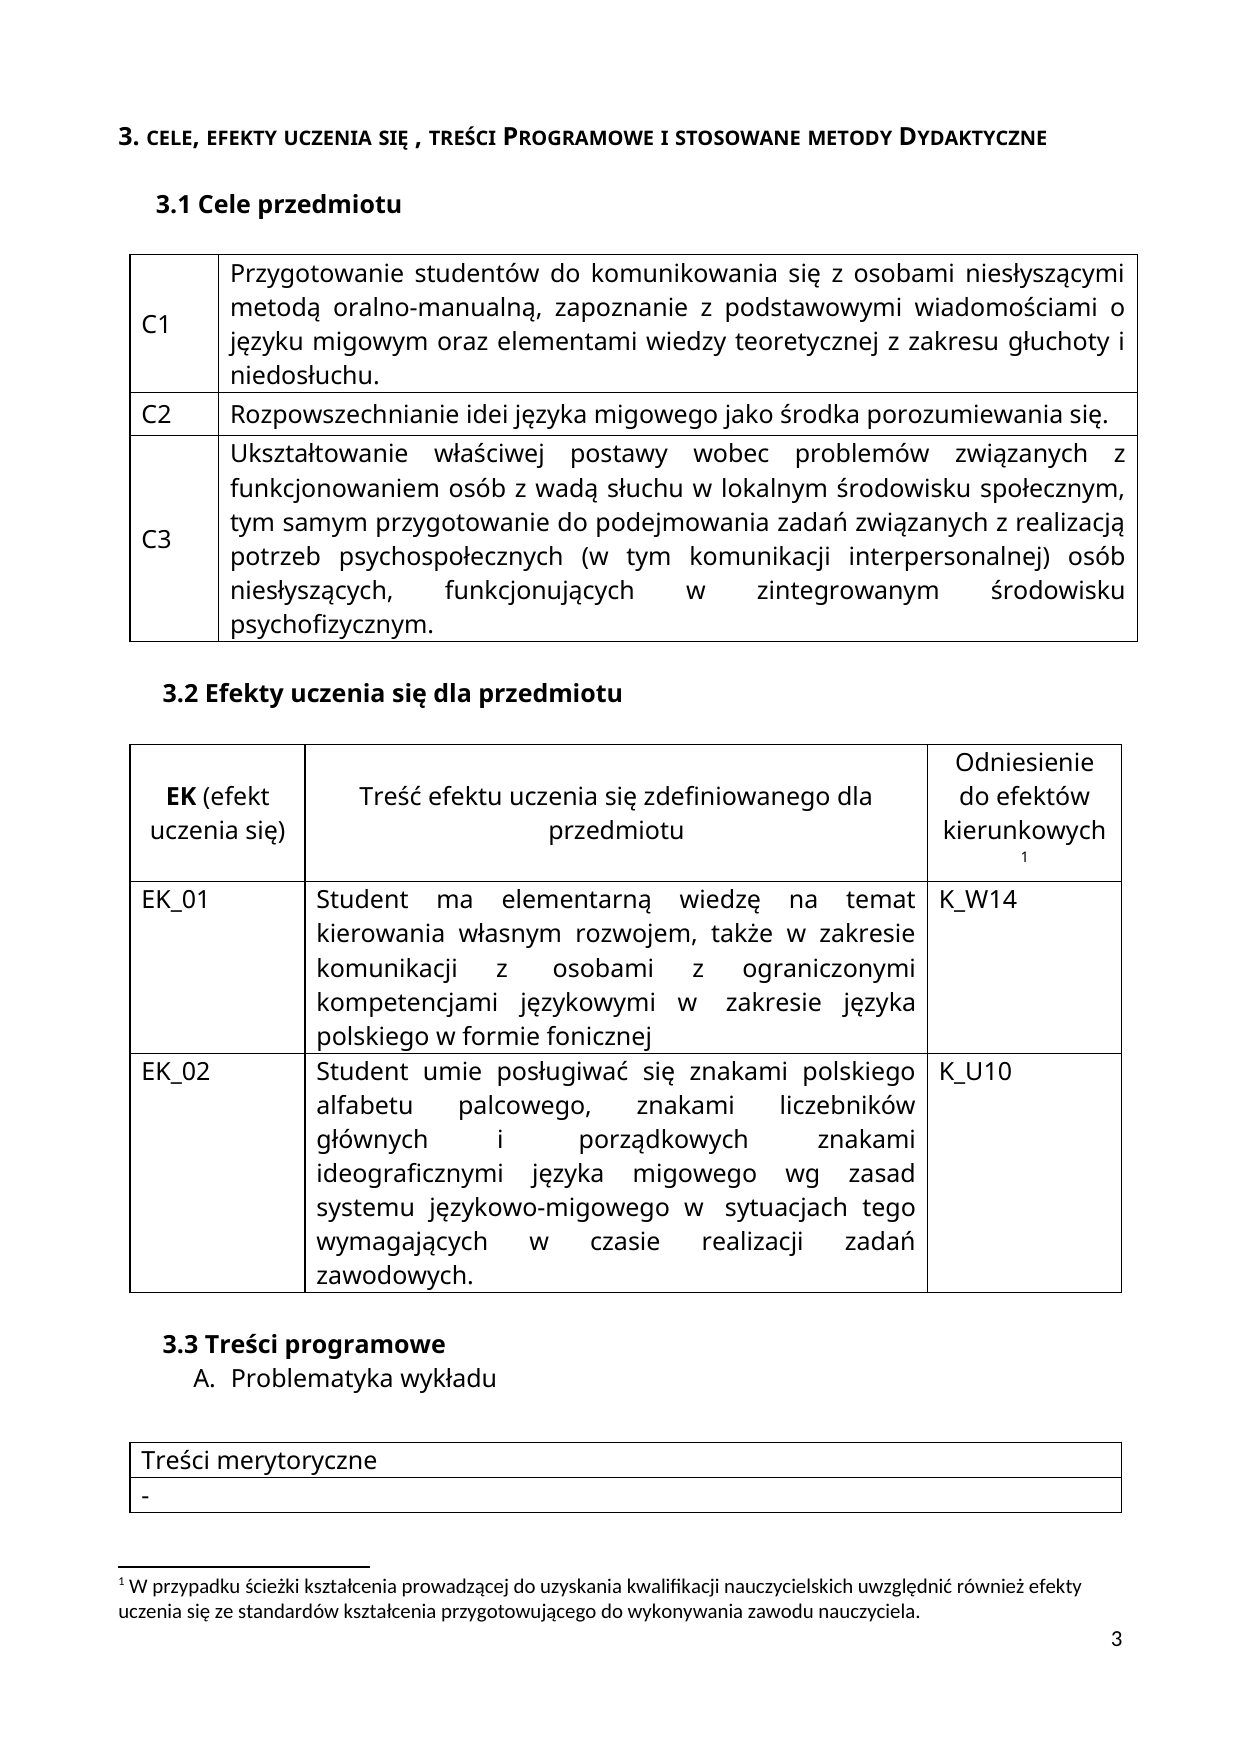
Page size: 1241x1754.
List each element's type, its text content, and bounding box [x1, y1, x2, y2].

text 3. cele, efekty uczenia się , treści Programowe i stosowane metody Dydaktyczne [118, 118, 1122, 152]
table_header C1 [131, 255, 218, 392]
table_cell Student umie posługiwać się znakami polskiego alfabetu palcowego, znakami liczebników głównych i porządkowych znakami ideograficznymi języka migowego wg zasad systemu językowo-migowego w sytuacjach tego wymagających w czasie realizacji zadań zawodowych. [306, 1054, 927, 1292]
table_cell - [131, 1478, 1121, 1512]
text 3.1 Cele przedmiotu [156, 186, 1122, 220]
table_cell Student ma elementarną wiedzę na temat kierowania własnym rozwojem, także w zakresie komunikacji z osobami z ograniczonymi kompetencjami językowymi w zakresie języka polskiego w formie fonicznej [306, 882, 927, 1052]
table_cell Ukształtowanie właściwej postawy wobec problemów związanych z funkcjonowaniem osób z wadą słuchu w lokalnym środowisku społecznym, tym samym przygotowanie do podejmowania zadań związanych z realizacją potrzeb psychospołecznych (w tym komunikacji interpersonalnej) osób niesłyszących, funkcjonujących w zintegrowanym środowisku psychofizycznym. [219, 436, 1137, 641]
table_header EK (efekt uczenia się) [131, 745, 304, 881]
table_header Treści merytoryczne [131, 1443, 1121, 1477]
table_cell EK_02 [131, 1054, 304, 1292]
table_header Odniesienie do efektów kierunkowych [928, 745, 1121, 881]
table_cell EK_01 [131, 882, 304, 1052]
table_cell C2 [131, 393, 218, 435]
table_cell C3 [131, 436, 218, 641]
list Problematyka wykładu [193, 1361, 1122, 1395]
table_header Przygotowanie studentów do komunikowania się z osobami niesłyszącymi metodą oralno-manualną, zapoznanie z podstawowymi wiadomościami o języku migowym oraz elementami wiedzy teoretycznej z zakresu głuchoty i niedosłuchu. [219, 255, 1137, 392]
table_header Treść efektu uczenia się zdefiniowanego dla przedmiotu [306, 745, 927, 881]
table_cell K_U10 [928, 1054, 1121, 1292]
text 3.2 Efekty uczenia się dla przedmiotu [162, 676, 1122, 710]
table_cell K_W14 [928, 882, 1121, 1052]
table_cell Rozpowszechnianie idei języka migowego jako środka porozumiewania się. [219, 393, 1137, 435]
list 3.3 Treści programowe [162, 1327, 1122, 1361]
